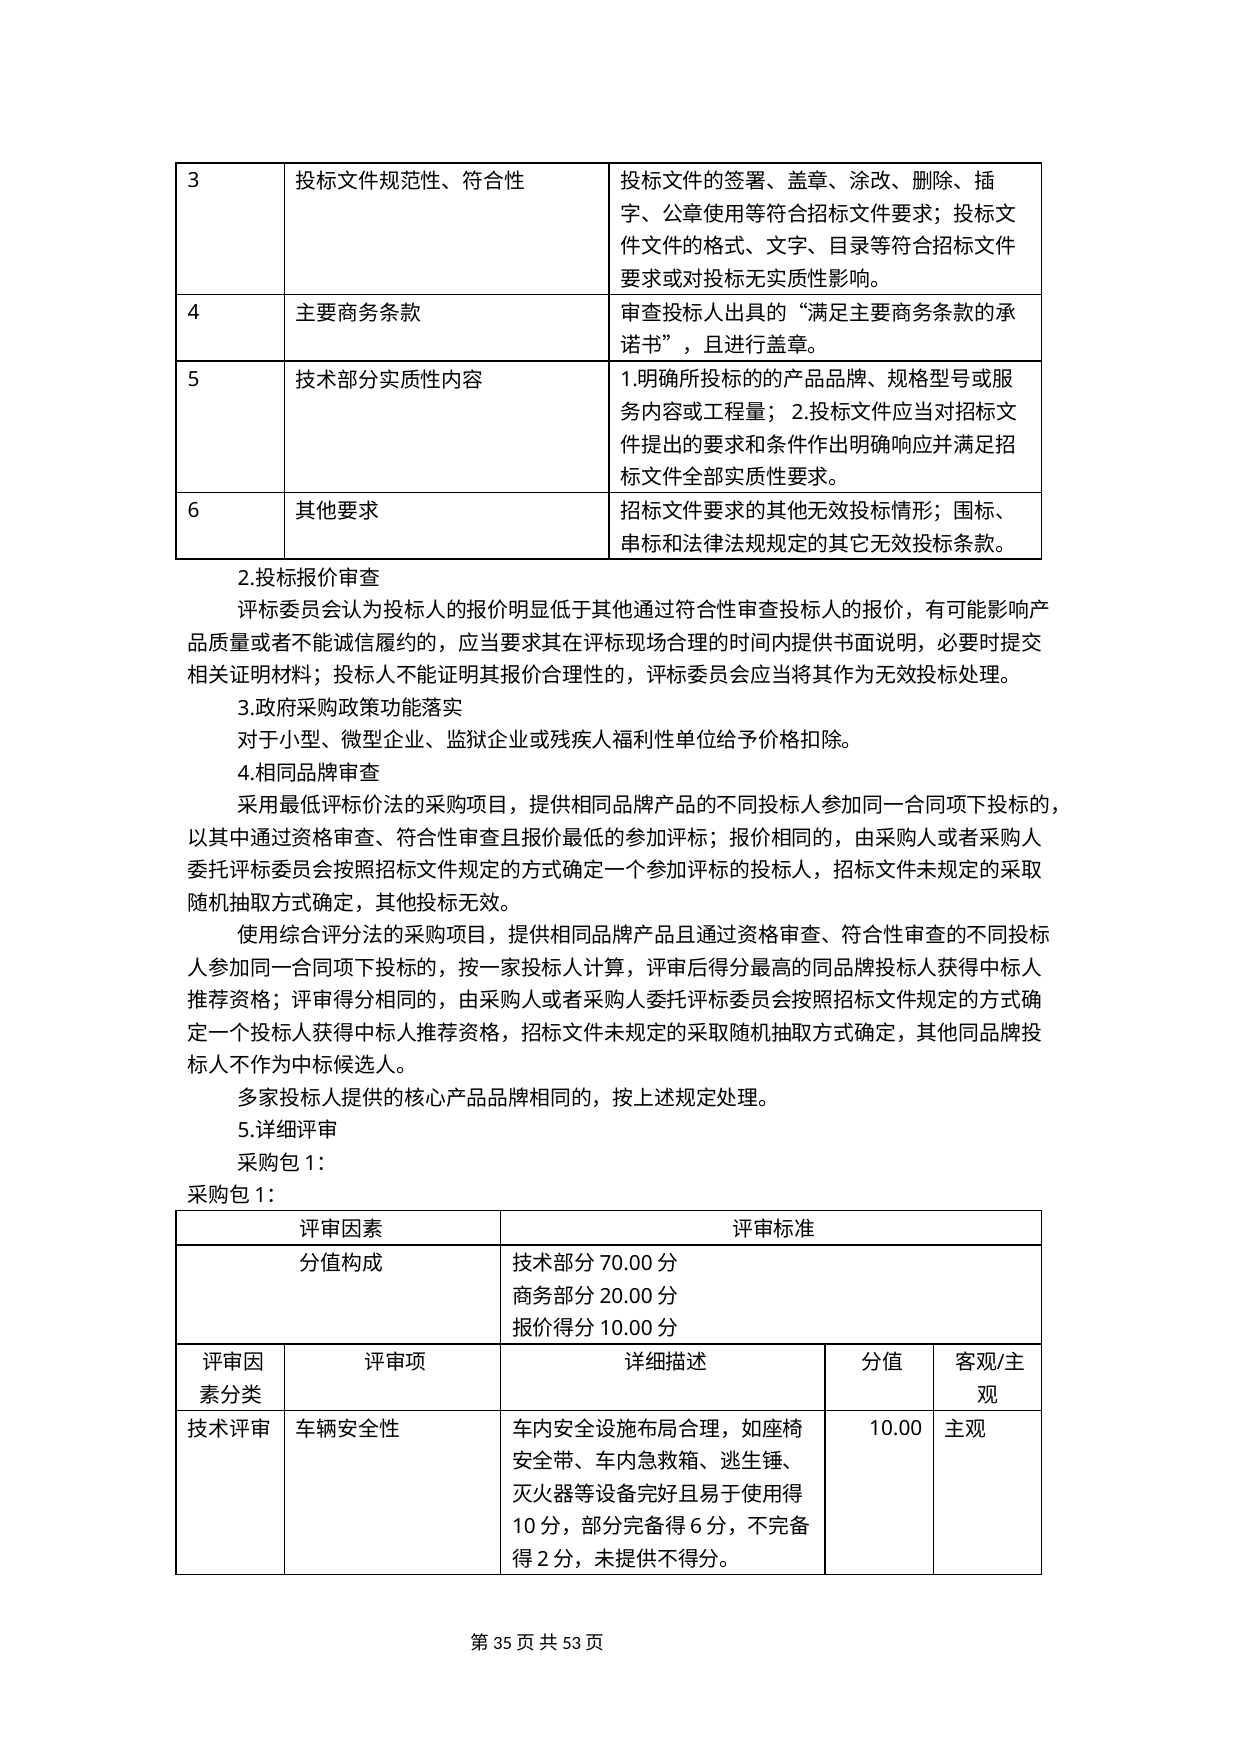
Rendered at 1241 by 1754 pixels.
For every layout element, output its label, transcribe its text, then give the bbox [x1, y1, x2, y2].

table_cell 6 [177, 493, 284, 558]
text 采用最低评标价法的采购项目，提供相同品牌产品的不同投标人参加同一合同项下投标的，以其中通过资格审查、符合性审查且报价最低的参加评标；报价相同的，由采购人或者采购人委托评标委员会按照招标文件规定的方式确定一个参加评标的投标人，招标文件未规定的采取随机抽取方式确定，其他投标无效。 [187, 787, 1053, 917]
table_cell 技术部分70.00分 商务部分20.00分 报价得分10.00分 [501, 1246, 1041, 1343]
table_cell 招标文件要求的其他无效投标情形；围标、串标和法律法规规定的其它无效投标条款。 [610, 493, 1041, 558]
table_cell 审查投标人出具的“满足主要商务条款的承诺书”，且进行盖章。 [610, 295, 1041, 360]
table_cell 10.00 [826, 1411, 933, 1573]
text 4.相同品牌审查 [187, 755, 1053, 787]
table_cell 其他要求 [285, 493, 608, 558]
table_cell 3 [177, 164, 284, 293]
table_cell 详细描述 [501, 1345, 824, 1409]
table_cell 分值构成 [177, 1246, 500, 1343]
text 5.详细评审 [187, 1112, 1053, 1145]
table_cell 车内安全设施布局合理，如座椅安全带、车内急救箱、逃生锤、灭火器等设备完好且易于使用得10分，部分完备得6分，不完备得2分，未提供不得分。 [501, 1411, 824, 1573]
table_cell 投标文件规范性、符合性 [285, 164, 608, 293]
text 评标委员会认为投标人的报价明显低于其他通过符合性审查投标人的报价，有可能影响产品质量或者不能诚信履约的，应当要求其在评标现场合理的时间内提供书面说明，必要时提交相关证明材料；投标人不能证明其报价合理性的，评标委员会应当将其作为无效投标处理。 [187, 592, 1053, 690]
text 采购包1： [187, 1177, 1053, 1210]
text 3.政府采购政策功能落实 [187, 690, 1053, 722]
table_cell 主观 [934, 1411, 1041, 1573]
table_cell 技术部分实质性内容 [285, 362, 608, 492]
text 使用综合评分法的采购项目，提供相同品牌产品且通过资格审查、符合性审查的不同投标人参加同一合同项下投标的，按一家投标人计算，评审后得分最高的同品牌投标人获得中标人推荐资格；评审得分相同的，由采购人或者采购人委托评标委员会按照招标文件规定的方式确定一个投标人获得中标人推荐资格，招标文件未规定的采取随机抽取方式确定，其他同品牌投标人不作为中标候选人。 [187, 917, 1053, 1080]
text 对于小型、微型企业、监狱企业或残疾人福利性单位给予价格扣除。 [187, 722, 1053, 755]
table_cell 4 [177, 295, 284, 360]
text 2.投标报价审查 [187, 560, 1053, 592]
table_header 评审标准 [501, 1211, 1041, 1244]
table_cell 车辆安全性 [285, 1411, 500, 1573]
table_cell 客观/主观 [934, 1345, 1041, 1409]
table_cell 分值 [826, 1345, 933, 1409]
text 采购包1： [187, 1145, 1053, 1177]
table_cell 评审项 [285, 1345, 500, 1409]
text 多家投标人提供的核心产品品牌相同的，按上述规定处理。 [187, 1080, 1053, 1112]
table_cell 技术评审 [177, 1411, 284, 1573]
table_cell 5 [177, 362, 284, 492]
table_cell 投标文件的签署、盖章、涂改、删除、插字、公章使用等符合招标文件要求；投标文件文件的格式、文字、目录等符合招标文件要求或对投标无实质性影响。 [610, 164, 1041, 293]
table_header 评审因素 [177, 1211, 500, 1244]
table_cell 1.明确所投标的的产品品牌、规格型号或服务内容或工程量； 2.投标文件应当对招标文件提出的要求和条件作出明确响应并满足招标文件全部实质性要求。 [610, 362, 1041, 492]
table_cell 评审因素分类 [177, 1345, 284, 1409]
table_cell 主要商务条款 [285, 295, 608, 360]
